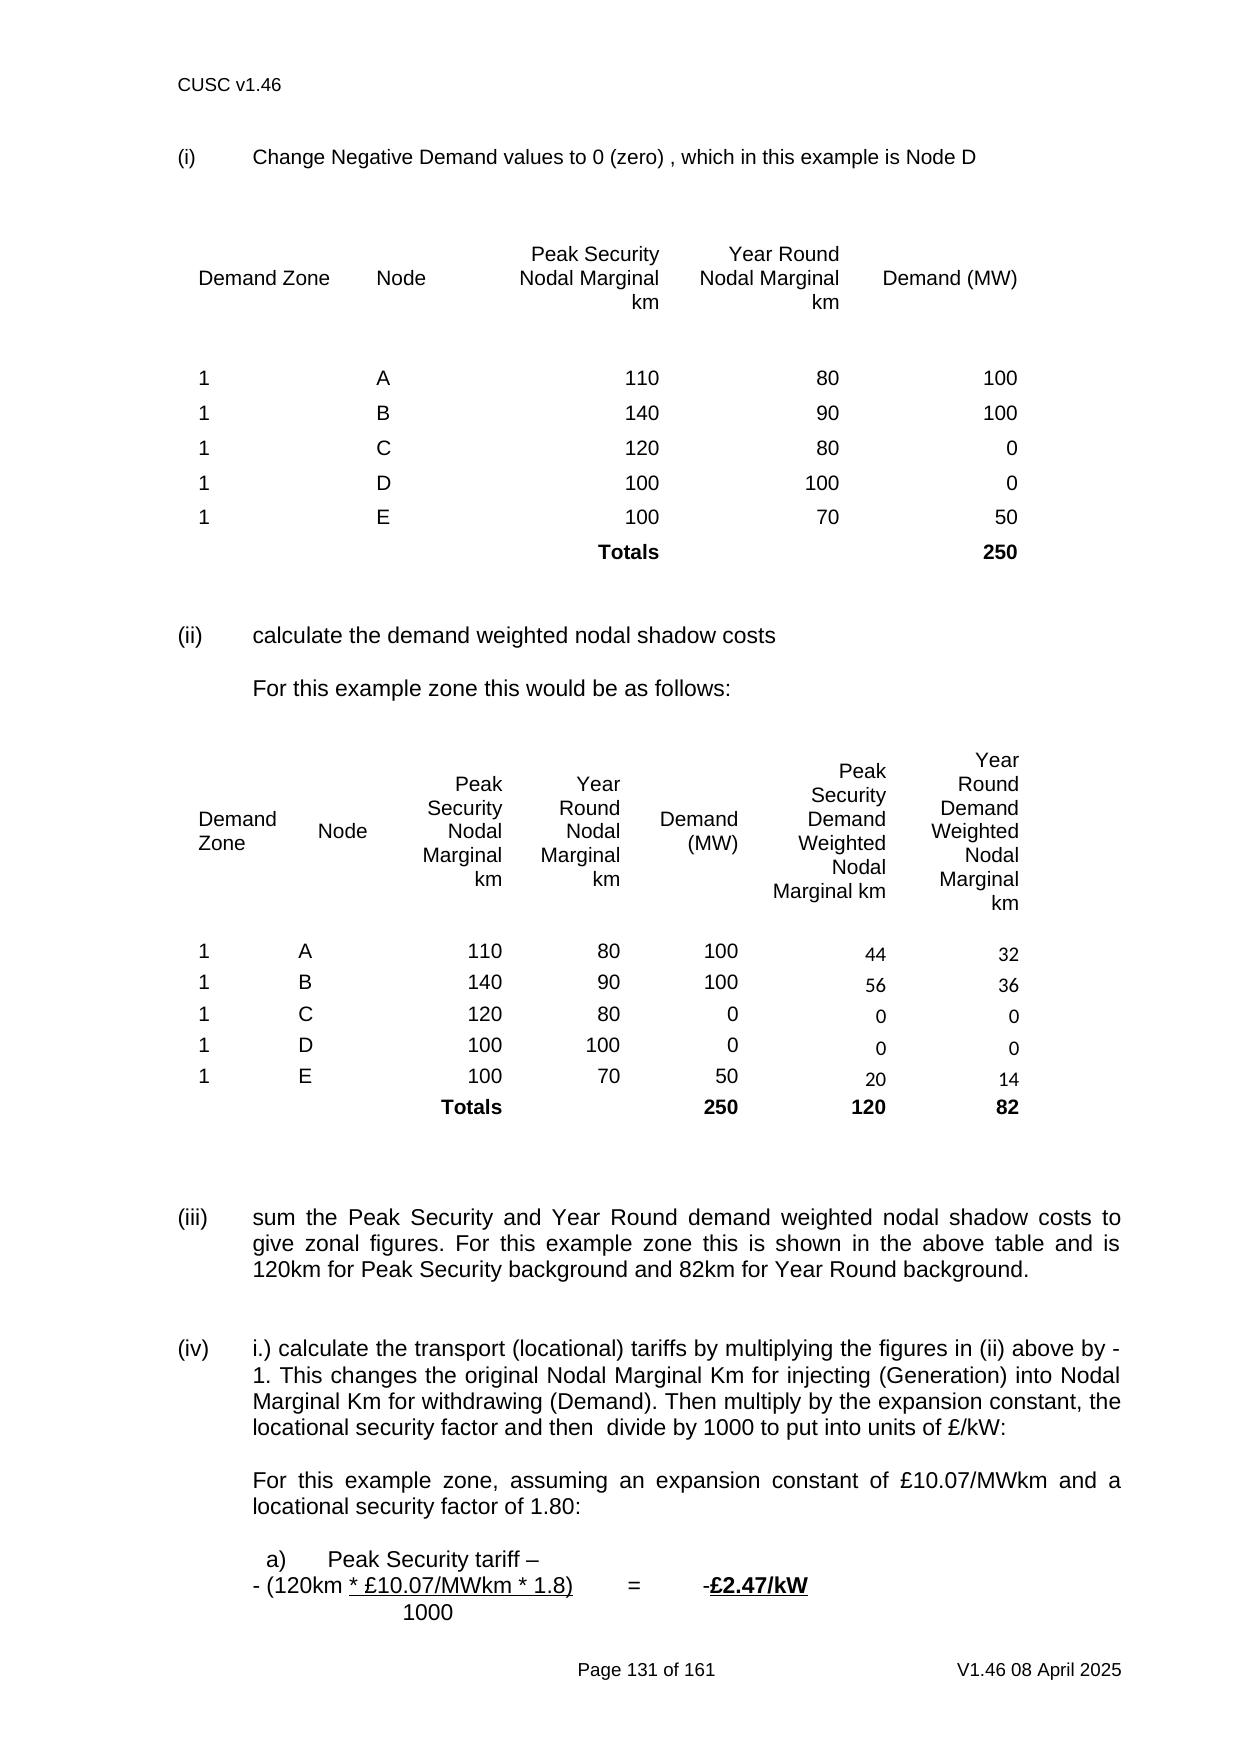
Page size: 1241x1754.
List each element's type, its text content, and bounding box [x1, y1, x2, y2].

text - (120km * £10.07/MWkm * 1.8) = -£2.47/kW [252, 1572, 1121, 1599]
list sum the Peak Security and Year Round demand weighted nodal shadow costs to give zonal figures. For this example zone this is shown in the above table and is 120km for Peak Security background and 82km for Year Round background. [177, 1203, 1121, 1282]
text a) Peak Security tariff – [252, 1546, 1121, 1572]
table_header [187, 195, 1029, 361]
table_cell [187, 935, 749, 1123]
list i.) calculate the transport (locational) tariffs by multiplying the figures in (ii) above by -1. This changes the original Nodal Marginal Km for injecting (Generation) into Nodal Marginal Km for withdrawing (Demand). Then multiply by the expansion constant, the locational security factor and then divide by 1000 to put into units of £/kW: [177, 1335, 1121, 1441]
text 1000 [177, 1599, 1121, 1625]
text For this example zone this would be as follows: [177, 675, 1121, 701]
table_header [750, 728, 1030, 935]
list calculate the demand weighted nodal shadow costs [177, 622, 1121, 648]
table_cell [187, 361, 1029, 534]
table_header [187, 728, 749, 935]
text For this example zone, assuming an expansion constant of £10.07/MWkm and a locational security factor of 1.80: [252, 1467, 1121, 1520]
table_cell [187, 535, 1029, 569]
list Change Negative Demand values to 0 (zero) , which in this example is Node D [177, 145, 1121, 169]
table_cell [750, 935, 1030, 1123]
